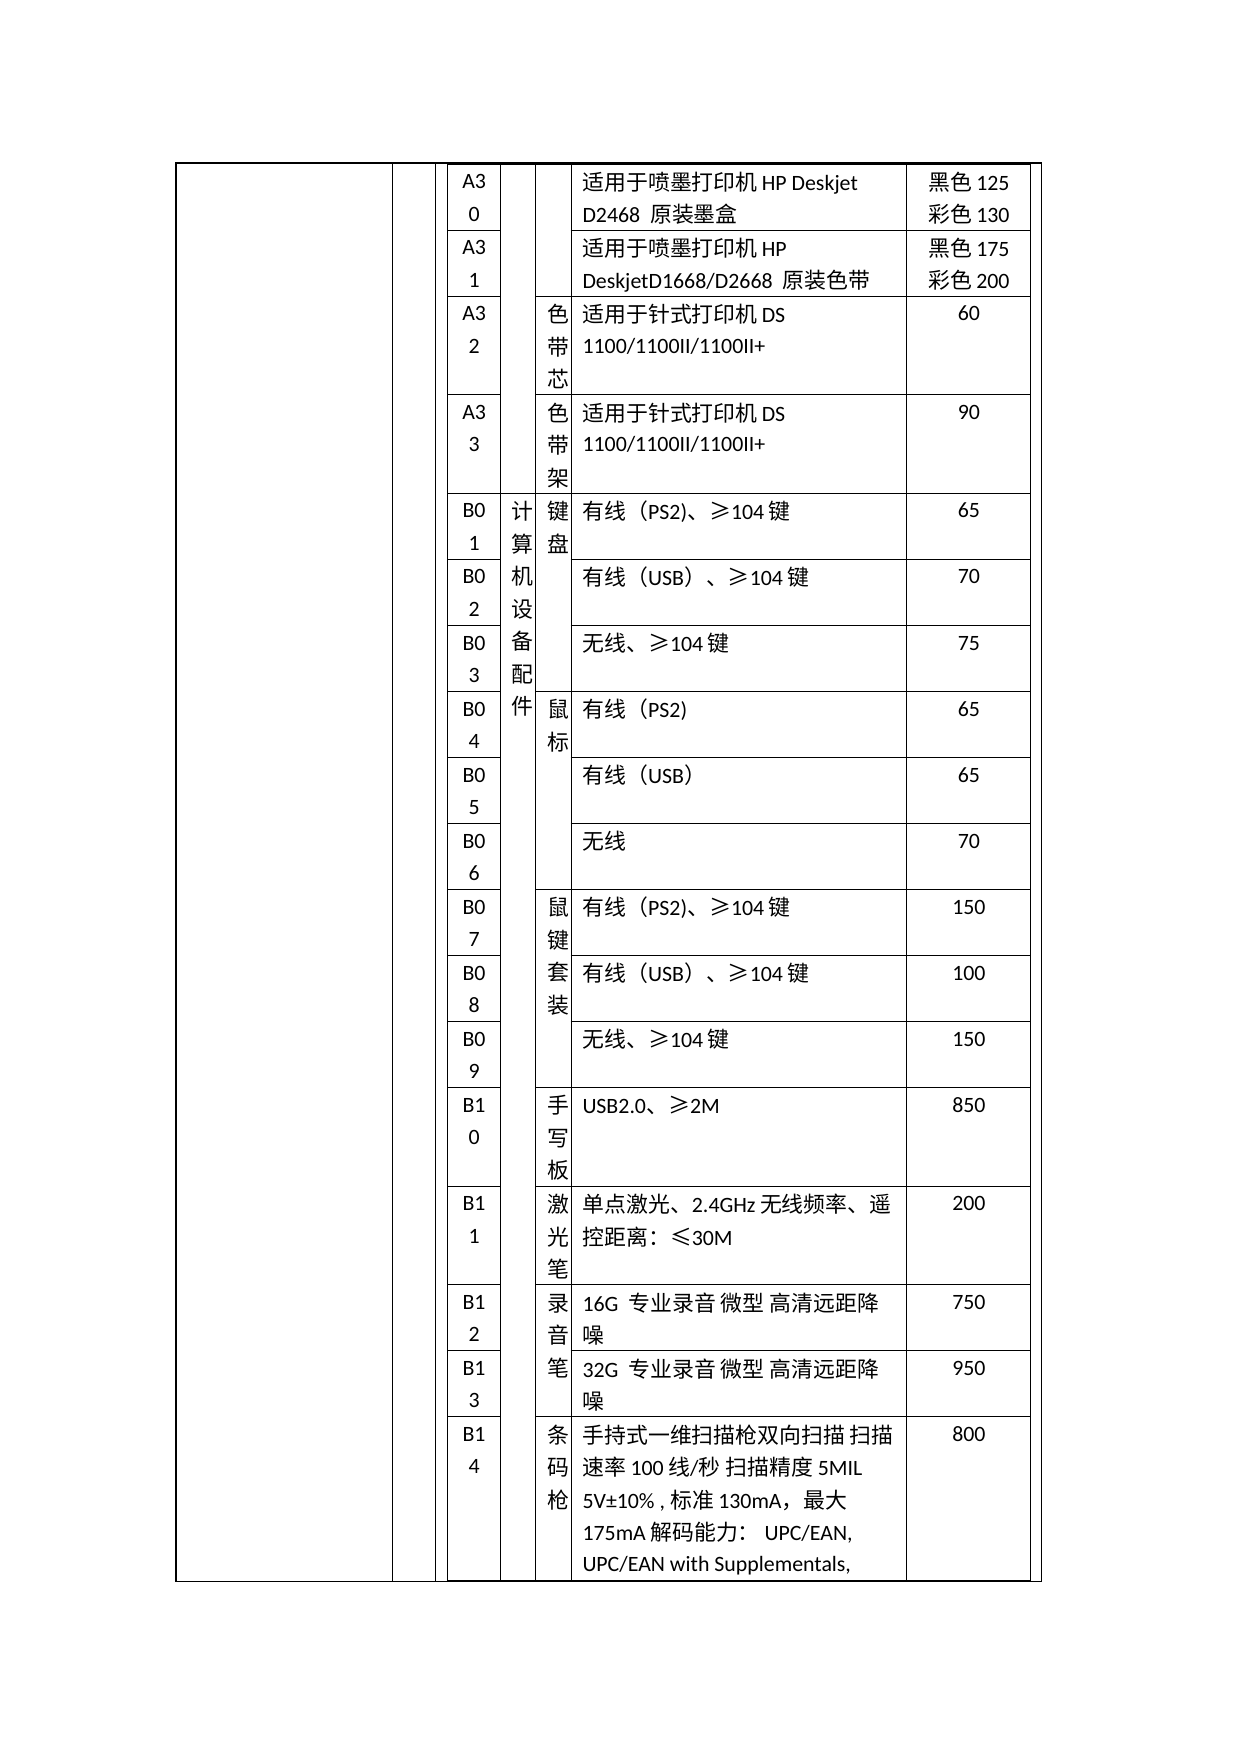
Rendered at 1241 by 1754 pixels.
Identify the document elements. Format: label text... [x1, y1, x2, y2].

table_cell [448, 165, 500, 230]
table_cell 核心产品为：编号A12硒鼓 注：本项目产品类别分为A、B、C、D、E、F六大类。 [572, 1088, 906, 1186]
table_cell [448, 1417, 500, 1580]
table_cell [572, 231, 906, 296]
table_cell 核心产品为：编号A12硒鼓 注：本项目产品类别分为A、B、C、D、E、F六大类。 [572, 1351, 906, 1416]
table_cell 核心产品为：编号A12硒鼓 注：本项目产品类别分为A、B、C、D、E、F六大类。 [907, 956, 1030, 1021]
table_cell 核心产品为：编号A12硒鼓 注：本项目产品类别分为A、B、C、D、E、F六大类。 [448, 297, 500, 394]
table_cell 核心产品为：编号A12硒鼓 注：本项目产品类别分为A、B、C、D、E、F六大类。 [572, 395, 906, 493]
table_cell 核心产品为：编号A12硒鼓 注：本项目产品类别分为A、B、C、D、E、F六大类。 [907, 1022, 1030, 1087]
table_cell 核心产品为：编号A12硒鼓 注：本项目产品类别分为A、B、C、D、E、F六大类。 [907, 494, 1030, 559]
table_cell 核心产品为：编号A12硒鼓 注：本项目产品类别分为A、B、C、D、E、F六大类。 [907, 758, 1030, 823]
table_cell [536, 1417, 571, 1580]
table_cell 核心产品为：编号A12硒鼓 注：本项目产品类别分为A、B、C、D、E、F六大类。 [572, 1187, 906, 1284]
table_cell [501, 494, 535, 1580]
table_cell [907, 165, 1030, 230]
table_cell 核心产品为：编号A12硒鼓 注：本项目产品类别分为A、B、C、D、E、F六大类。 [448, 1088, 500, 1186]
table_cell 核心产品为：编号A12硒鼓 注：本项目产品类别分为A、B、C、D、E、F六大类。 [907, 1187, 1030, 1284]
table_cell 核心产品为：编号A12硒鼓 注：本项目产品类别分为A、B、C、D、E、F六大类。 [572, 1022, 906, 1087]
table_cell [177, 164, 392, 1581]
table_cell 核心产品为：编号A12硒鼓 注：本项目产品类别分为A、B、C、D、E、F六大类。 [572, 494, 906, 559]
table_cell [448, 231, 500, 296]
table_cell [536, 165, 571, 296]
table_cell 核心产品为：编号A12硒鼓 注：本项目产品类别分为A、B、C、D、E、F六大类。 [907, 626, 1030, 691]
table_cell 核心产品为：编号A12硒鼓 注：本项目产品类别分为A、B、C、D、E、F六大类。 [907, 1088, 1030, 1186]
table_cell 核心产品为：编号A12硒鼓 注：本项目产品类别分为A、B、C、D、E、F六大类。 [907, 560, 1030, 625]
table_cell 核心产品为：编号A12硒鼓 注：本项目产品类别分为A、B、C、D、E、F六大类。 [907, 824, 1030, 889]
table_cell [1031, 164, 1041, 1581]
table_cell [501, 165, 535, 493]
table_cell 核心产品为：编号A12硒鼓 注：本项目产品类别分为A、B、C、D、E、F六大类。 [907, 395, 1030, 493]
table_cell 核心产品为：编号A12硒鼓 注：本项目产品类别分为A、B、C、D、E、F六大类。 [907, 692, 1030, 757]
table_cell 核心产品为：编号A12硒鼓 注：本项目产品类别分为A、B、C、D、E、F六大类。 [536, 692, 571, 889]
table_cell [572, 1417, 906, 1580]
table_cell 核心产品为：编号A12硒鼓 注：本项目产品类别分为A、B、C、D、E、F六大类。 [572, 560, 906, 625]
table_cell 核心产品为：编号A12硒鼓 注：本项目产品类别分为A、B、C、D、E、F六大类。 [907, 1285, 1030, 1350]
table_cell 核心产品为：编号A12硒鼓 注：本项目产品类别分为A、B、C、D、E、F六大类。 [536, 494, 571, 691]
table_cell 核心产品为：编号A12硒鼓 注：本项目产品类别分为A、B、C、D、E、F六大类。 [572, 758, 906, 823]
table_cell 核心产品为：编号A12硒鼓 注：本项目产品类别分为A、B、C、D、E、F六大类。 [536, 890, 571, 1087]
table_cell 核心产品为：编号A12硒鼓 注：本项目产品类别分为A、B、C、D、E、F六大类。 [907, 890, 1030, 955]
table_cell 核心产品为：编号A12硒鼓 注：本项目产品类别分为A、B、C、D、E、F六大类。 [572, 692, 906, 757]
table_cell 1 [393, 164, 435, 1581]
table_cell 核心产品为：编号A12硒鼓 注：本项目产品类别分为A、B、C、D、E、F六大类。 [536, 1285, 571, 1416]
table_cell 核心产品为：编号A12硒鼓 注：本项目产品类别分为A、B、C、D、E、F六大类。 [572, 297, 906, 394]
table_cell 核心产品为：编号A12硒鼓 注：本项目产品类别分为A、B、C、D、E、F六大类。 [572, 890, 906, 955]
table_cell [436, 164, 447, 1581]
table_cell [907, 231, 1030, 296]
table_cell 核心产品为：编号A12硒鼓 注：本项目产品类别分为A、B、C、D、E、F六大类。 [907, 1351, 1030, 1416]
table_cell 核心产品为：编号A12硒鼓 注：本项目产品类别分为A、B、C、D、E、F六大类。 [907, 297, 1030, 394]
table_cell 核心产品为：编号A12硒鼓 注：本项目产品类别分为A、B、C、D、E、F六大类。 [448, 395, 500, 493]
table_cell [572, 165, 906, 230]
table_cell 核心产品为：编号A12硒鼓 注：本项目产品类别分为A、B、C、D、E、F六大类。 [572, 1285, 906, 1350]
table_cell 核心产品为：编号A12硒鼓 注：本项目产品类别分为A、B、C、D、E、F六大类。 [572, 626, 906, 691]
table_cell 核心产品为：编号A12硒鼓 注：本项目产品类别分为A、B、C、D、E、F六大类。 [572, 956, 906, 1021]
table_cell 核心产品为：编号A12硒鼓 注：本项目产品类别分为A、B、C、D、E、F六大类。 [448, 1187, 500, 1284]
table_cell 核心产品为：编号A12硒鼓 注：本项目产品类别分为A、B、C、D、E、F六大类。 [572, 824, 906, 889]
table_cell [907, 1417, 1030, 1580]
